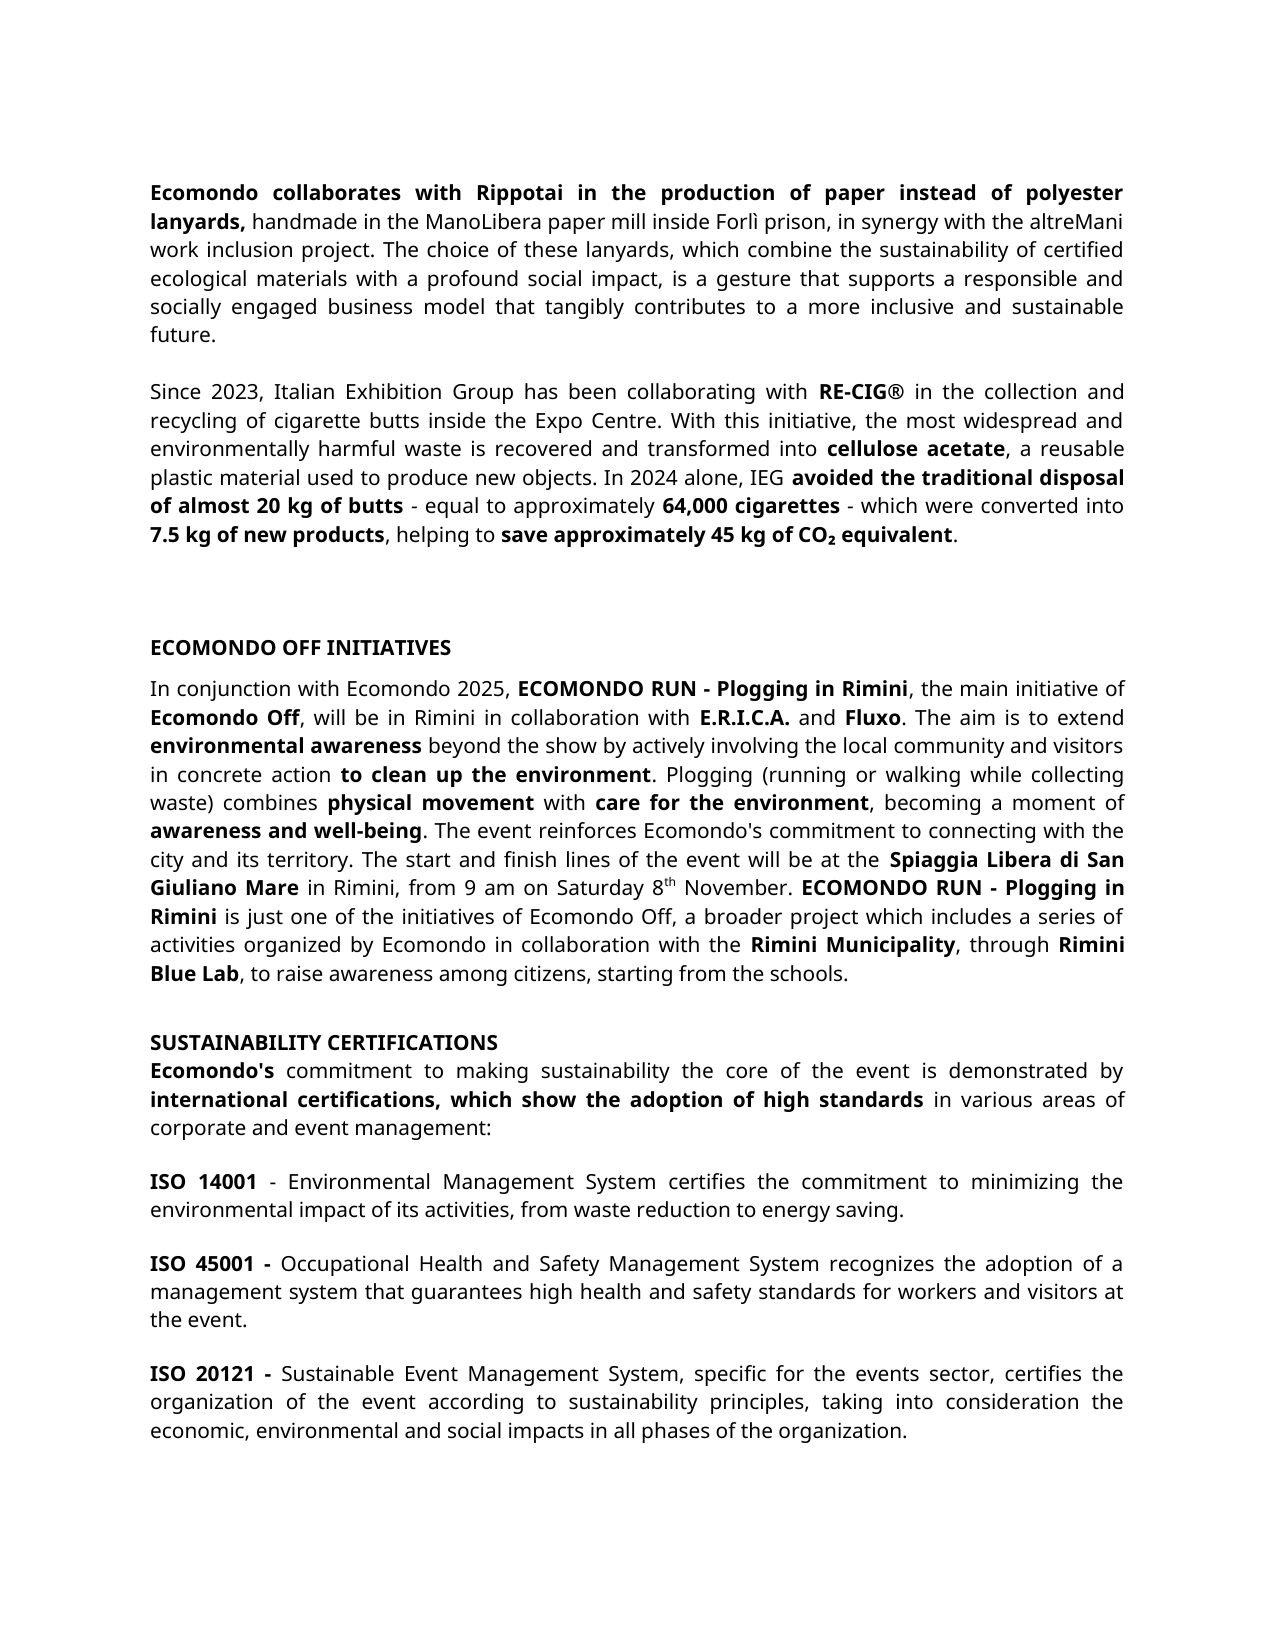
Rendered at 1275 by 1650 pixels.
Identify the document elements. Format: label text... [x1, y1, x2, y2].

text Ecomondo's commitment to making sustainability the core of the event is demonstrated by international certifications, which show the adoption of high standards in various areas of corporate and event management: [150, 1057, 1125, 1142]
text ISO 45001 - Occupational Health and Safety Management System recognizes the adoption of a management system that guarantees high health and safety standards for workers and visitors at the event. [150, 1249, 1125, 1334]
text In conjunction with Ecomondo 2025, ECOMONDO RUN - Plogging in Rimini, the main initiative of Ecomondo Off, will be in Rimini in collaboration with E.R.I.C.A. and Fluxo. The aim is to extend environmental awareness beyond the show by actively involving the local community and visitors in concrete action to clean up the environment. Plogging (running or walking while collecting waste) combines physical movement with care for the environment, becoming a moment of awareness and well-being. The event reinforces Ecomondo's commitment to connecting with the city and its territory. The start and finish lines of the event will be at the Spiaggia Libera di San Giuliano Mare in Rimini, from 9 am on Saturday 8th November. ECOMONDO RUN - Plogging in Rimini is just one of the initiatives of Ecomondo Off, a broader project which includes a series of activities organized by Ecomondo in collaboration with the Rimini Municipality, through Rimini Blue Lab, to raise awareness among citizens, starting from the schools. [150, 674, 1125, 987]
text ISO 20121 - Sustainable Event Management System, specific for the events sector, certifies the organization of the event according to sustainability principles, taking into consideration the economic, environmental and social impacts in all phases of the organization. [150, 1359, 1125, 1444]
text ISO 14001 - Environmental Management System certifies the commitment to minimizing the environmental impact of its activities, from waste reduction to energy saving. [150, 1167, 1125, 1224]
text Ecomondo collaborates with Rippotai in the production of paper instead of polyester lanyards, handmade in the ManoLibera paper mill inside Forlì prison, in synergy with the altreMani work inclusion project. The choice of these lanyards, which combine the sustainability of certified ecological materials with a profound social impact, is a gesture that supports a responsible and socially engaged business model that tangibly contributes to a more inclusive and sustainable future. [150, 178, 1125, 349]
text Since 2023, Italian Exhibition Group has been collaborating with RE-CIG® in the collection and recycling of cigarette butts inside the Expo Centre. With this initiative, the most widespread and environmentally harmful waste is recovered and transformed into cellulose acetate, a reusable plastic material used to produce new objects. In 2024 alone, IEG avoided the traditional disposal of almost 20 kg of butts - equal to approximately 64,000 cigarettes - which were converted into 7.5 kg of new products, helping to save approximately 45 kg of CO₂ equivalent. [150, 377, 1125, 548]
text ECOMONDO OFF INITIATIVES [150, 633, 1125, 662]
text SUSTAINABILITY CERTIFICATIONS [150, 1028, 1125, 1057]
